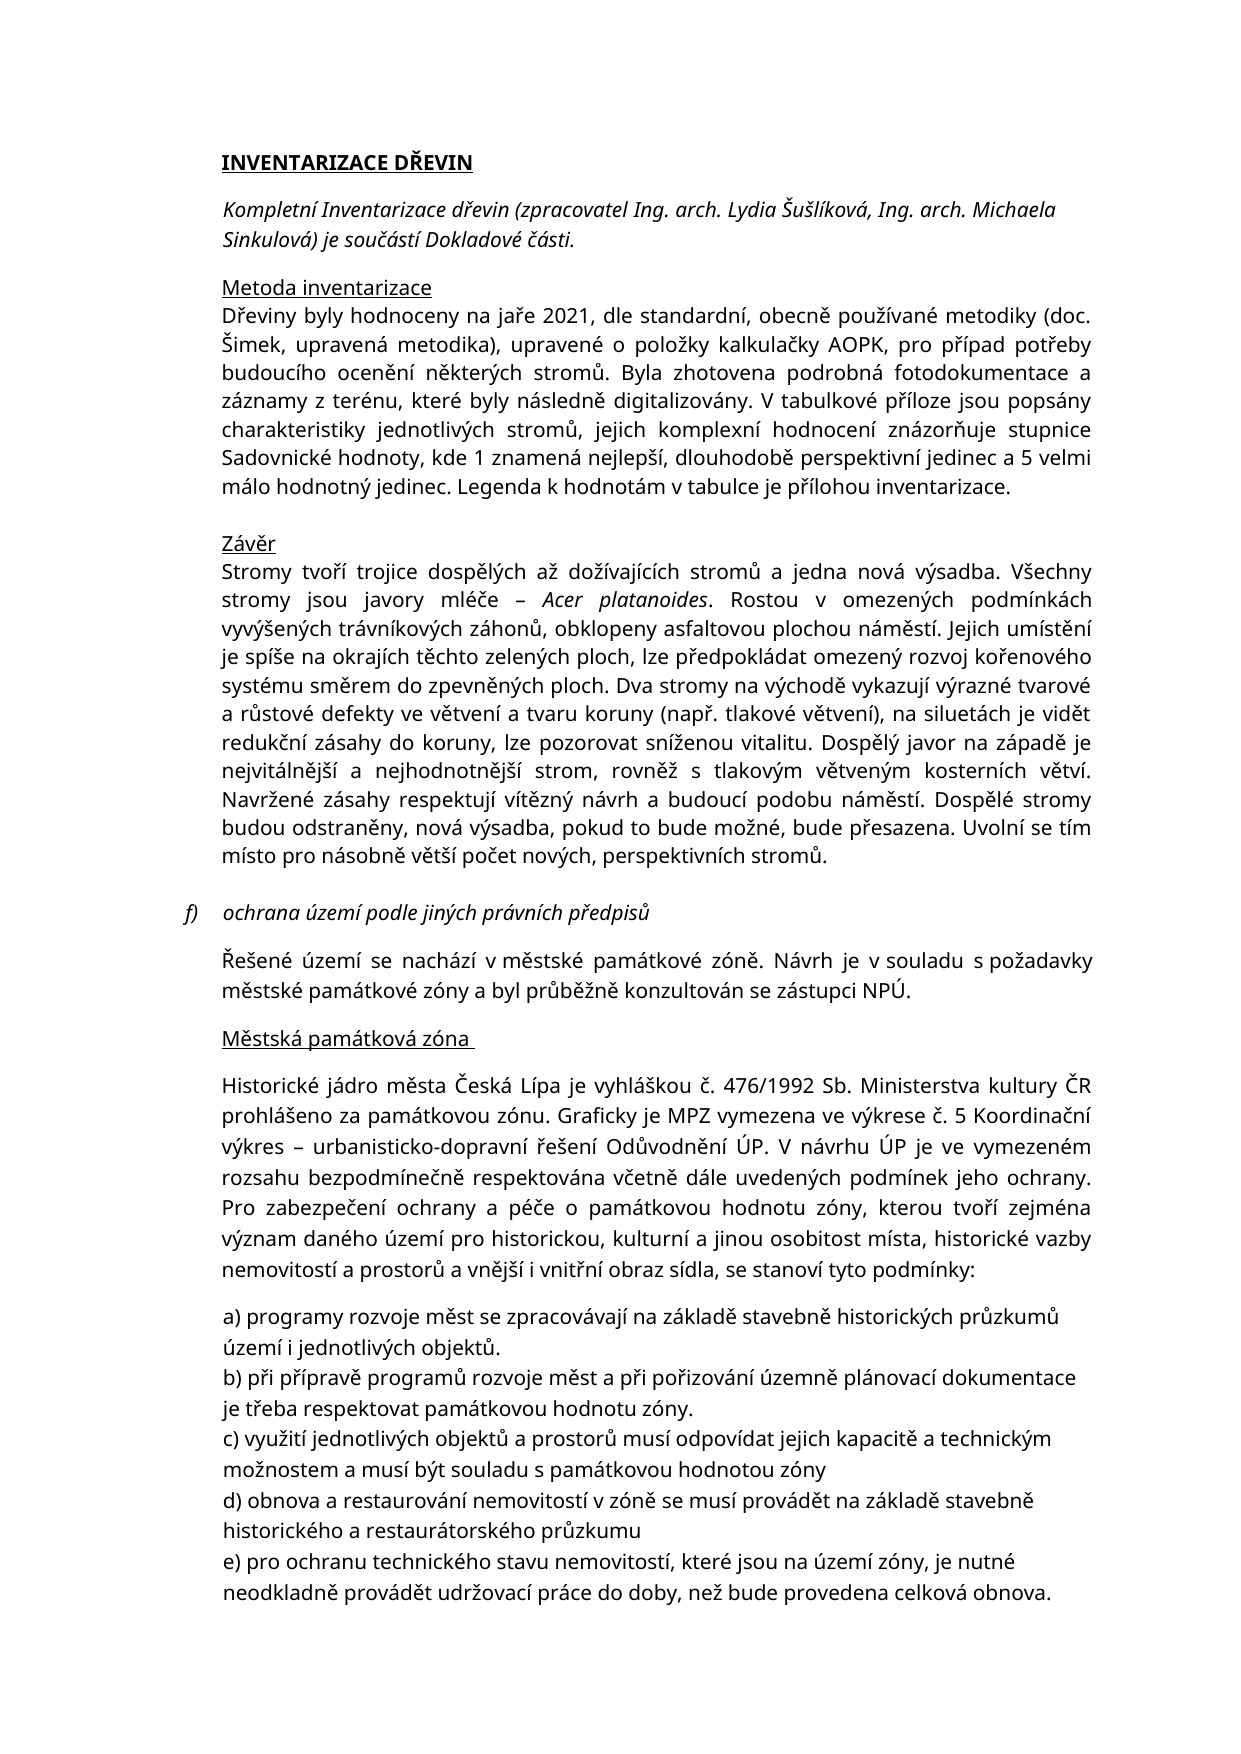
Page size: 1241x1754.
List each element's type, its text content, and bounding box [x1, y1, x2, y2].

text Závěr [221, 529, 1093, 557]
list d) obnova a restaurování nemovitostí v zóně se musí provádět na základě stavebně historického a restaurátorského průzkumu [223, 1486, 1093, 1545]
list a) programy rozvoje měst se zpracovávají na základě stavebně historických průzkumů území i jednotlivých objektů. [223, 1302, 1093, 1361]
text INVENTARIZACE DŘEVIN [184, 148, 1093, 176]
text Historické jádro města Česká Lípa je vyhláškou č. 476/1992 Sb. Ministerstva kultury ČR prohlášeno za památkovou zónu. Graficky je MPZ vymezena ve výkrese č. 5 Koordinační výkres – urbanisticko-dopravní řešení Odůvodnění ÚP. V návrhu ÚP je ve vymezeném rozsahu bezpodmínečně respektována včetně dále uvedených podmínek jeho ochrany. Pro zabezpečení ochrany a péče o památkovou hodnotu zóny, kterou tvoří zejména význam daného území pro historickou, kulturní a jinou osobitost místa, historické vazby nemovitostí a prostorů a vnější i vnitřní obraz sídla, se stanoví tyto podmínky: [221, 1071, 1093, 1283]
list Kompletní Inventarizace dřevin (zpracovatel Ing. arch. Lydia Šušlíková, Ing. arch. Michaela Sinkulová) je součástí Dokladové části. [223, 195, 1093, 254]
list c) využití jednotlivých objektů a prostorů musí odpovídat jejich kapacitě a technickým možnostem a musí být souladu s památkovou hodnotou zóny [223, 1424, 1093, 1483]
text Metoda inventarizace [221, 273, 1093, 301]
text Městská památková zóna [221, 1024, 1093, 1052]
text Řešené území se nachází v městské památkové zóně. Návrh je v souladu s požadavky městské památkové zóny a byl průběžně konzultován se zástupci NPÚ. [221, 946, 1093, 1005]
list e) pro ochranu technického stavu nemovitostí, které jsou na území zóny, je nutné neodkladně provádět udržovací práce do doby, než bude provedena celková obnova. [223, 1547, 1093, 1606]
text Dřeviny byly hodnoceny na jaře 2021, dle standardní, obecně používané metodiky (doc. Šimek, upravená metodika), upravené o položky kalkulačky AOPK, pro případ potřeby budoucího ocenění některých stromů. Byla zhotovena podrobná fotodokumentace a záznamy z terénu, které byly následně digitalizovány. V tabulkové příloze jsou popsány charakteristiky jednotlivých stromů, jejich komplexní hodnocení znázorňuje stupnice Sadovnické hodnoty, kde 1 znamená nejlepší, dlouhodobě perspektivní jedinec a 5 velmi málo hodnotný jedinec. Legenda k hodnotám v tabulce je přílohou inventarizace. [221, 301, 1093, 500]
list b) při přípravě programů rozvoje měst a při pořizování územně plánovací dokumentace je třeba respektovat památkovou hodnotu zóny. [223, 1363, 1093, 1422]
text Stromy tvoří trojice dospělých až dožívajících stromů a jedna nová výsadba. Všechny stromy jsou javory mléče – Acer platanoides. Rostou v omezených podmínkách vyvýšených trávníkových záhonů, obklopeny asfaltovou plochou náměstí. Jejich umístění je spíše na okrajích těchto zelených ploch, lze předpokládat omezený rozvoj kořenového systému směrem do zpevněných ploch. Dva stromy na východě vykazují výrazné tvarové a růstové defekty ve větvení a tvaru koruny (např. tlakové větvení), na siluetách je vidět redukční zásahy do koruny, lze pozorovat sníženou vitalitu. Dospělý javor na západě je nejvitálnější a nejhodnotnější strom, rovněž s tlakovým větveným kosterních větví. Navržené zásahy respektují vítězný návrh a budoucí podobu náměstí. Dospělé stromy budou odstraněny, nová výsadba, pokud to bude možné, bude přesazena. Uvolní se tím místo pro násobně větší počet nových, perspektivních stromů. [221, 557, 1093, 870]
list ochrana území podle jiných právních předpisů [185, 898, 1093, 927]
